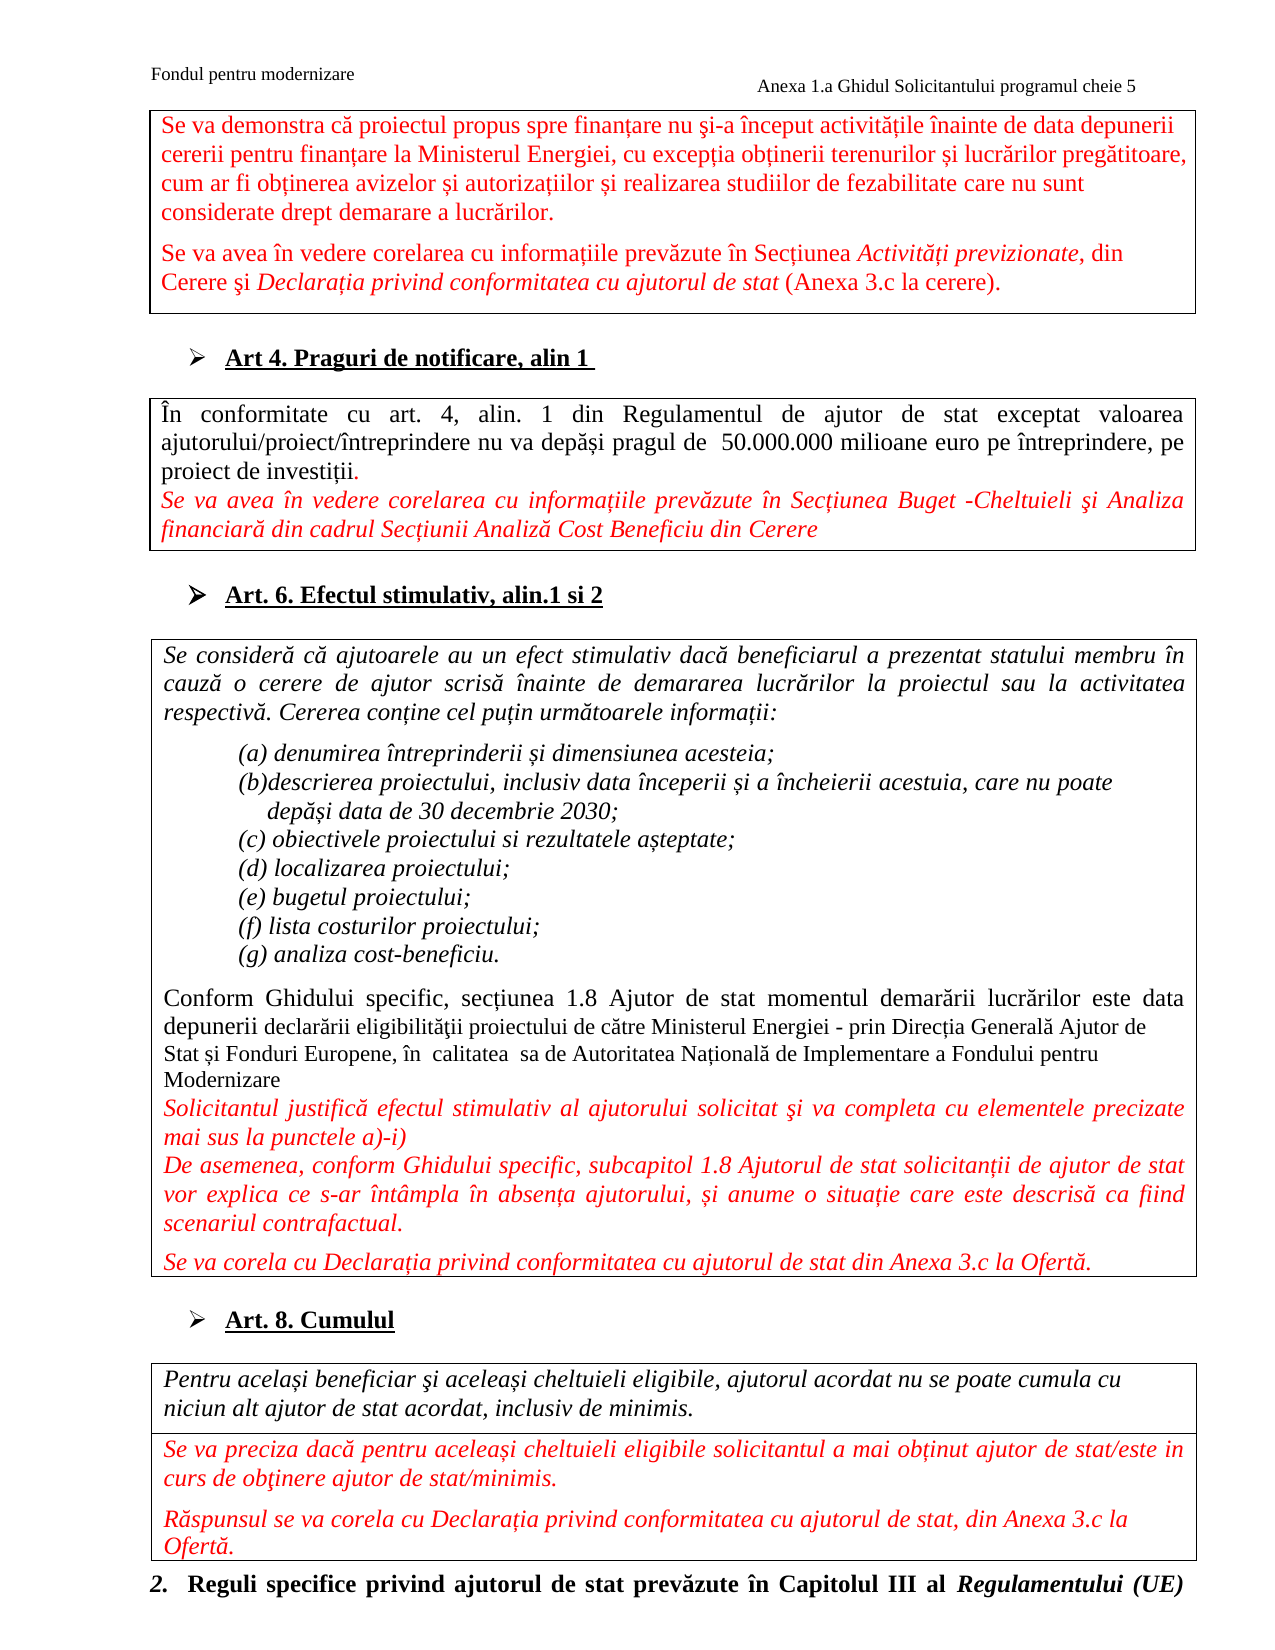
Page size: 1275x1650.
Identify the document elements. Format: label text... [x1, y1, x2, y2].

table_header Se consideră că ajutoarele au un efect stimulativ dacă beneficiarul a prezentat statului membru în cauză o cerere de ajutor scrisă înainte de demararea lucrărilor la proiectul sau la activitatea respectivă. Cererea conține cel puțin următoarele informații: denumirea întreprinderii și dimensiunea acesteia; descrierea proiectului, inclusiv data începerii și a încheierii acestuia, care nu poate depăși data de 30 decembrie 2030; obiectivele proiectului si rezultatele așteptate; localizarea proiectului; bugetul proiectului; lista costurilor proiectului; analiza cost-beneficiu. Conform Ghidului specific, secțiunea 1.8 Ajutor de stat momentul demarării lucrărilor este data depunerii declarării eligibilităţii proiectului de către Ministerul Energiei - prin Direcția Generală Ajutor de Stat și Fonduri Europene, în calitatea sa de Autoritatea Națională de Implementare a Fondului pentru Modernizare Solicitantul justifică efectul stimulativ al ajutorului solicitat şi va completa cu elementele precizate mai sus la punctele a)-i) De asemenea, conform Ghidului specific, subcapitol 1.8 Ajutorul de stat solicitanții de ajutor de stat vor explica ce s-ar întâmpla în absența ajutorului, și anume o situație care este descrisă ca fiind scenariul contrafactual. Se va corela cu Declarația privind conformitatea cu ajutorul de stat din Anexa 3.c la Ofertă. [152, 640, 1196, 1276]
subtitle Art. 8. Cumulul [187, 1306, 1208, 1334]
table_header Pentru același beneficiar şi aceleași cheltuieli eligibile, ajutorul acordat nu se poate cumula cu niciun alt ajutor de stat acordat, inclusiv de minimis. [152, 1364, 1196, 1433]
table_cell Se va preciza dacă pentru aceleași cheltuieli eligibile solicitantul a mai obținut ajutor de stat/este in curs de obţinere ajutor de stat/minimis. Răspunsul se va corela cu Declarația privind conformitatea cu ajutorul de stat, din Anexa 3.c la Ofertă. [152, 1434, 1196, 1559]
list Art. 6. Efectul stimulativ, alin.1 si 2 [187, 581, 1208, 609]
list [150, 1569, 1184, 1598]
subtitle Art 4. Praguri de notificare, alin 1 [187, 343, 1208, 371]
